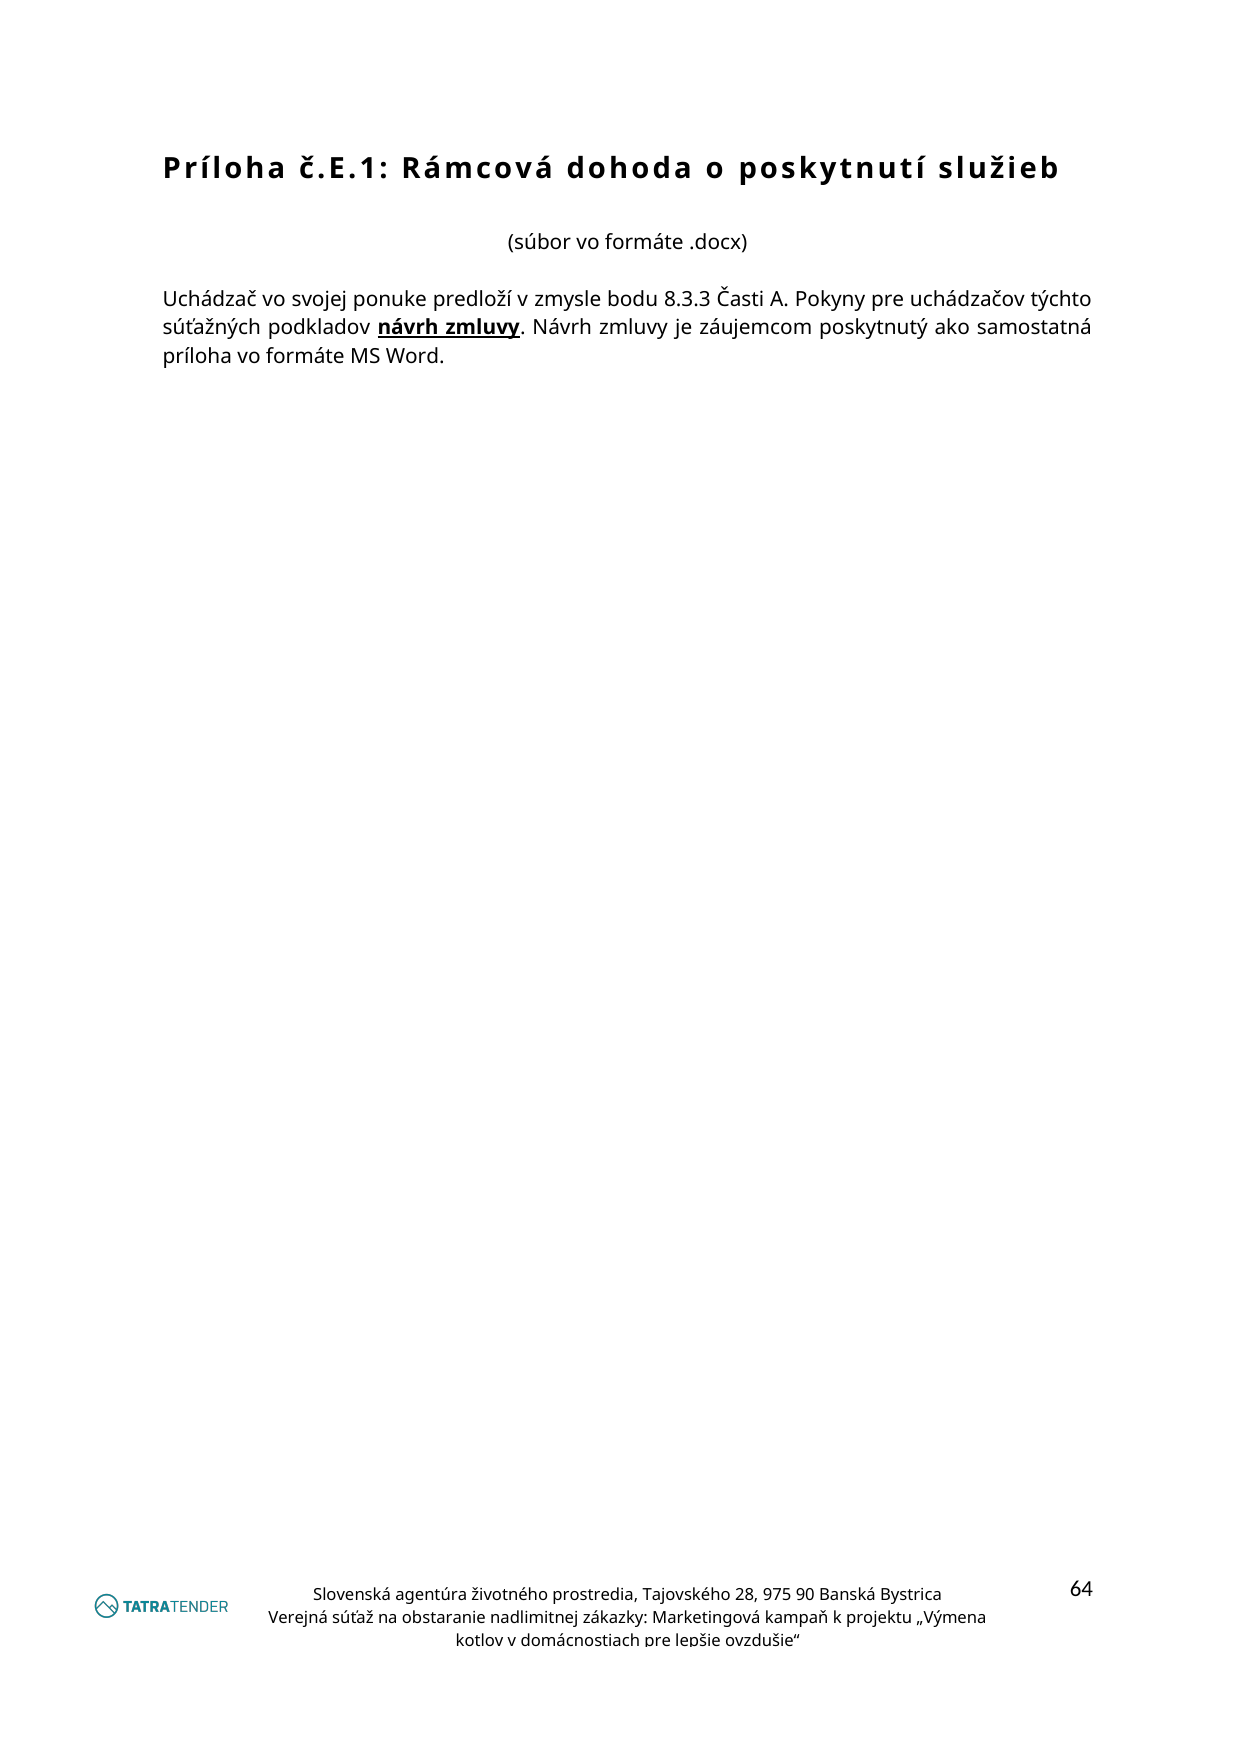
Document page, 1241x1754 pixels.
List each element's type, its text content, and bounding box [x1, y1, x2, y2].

text (súbor vo formáte .docx) [162, 227, 1093, 255]
text Uchádzač vo svojej ponuke predloží v zmysle bodu 8.3.3 Časti A. Pokyny pre uchádzačov týchto súťažných podkladov návrh zmluvy. Návrh zmluvy je záujemcom poskytnutý ako samostatná príloha vo formáte MS Word. [162, 284, 1093, 369]
picture [92, 1583, 239, 1627]
text Príloha č.E.1: Rámcová dohoda o poskytnutí služieb [162, 148, 1093, 187]
